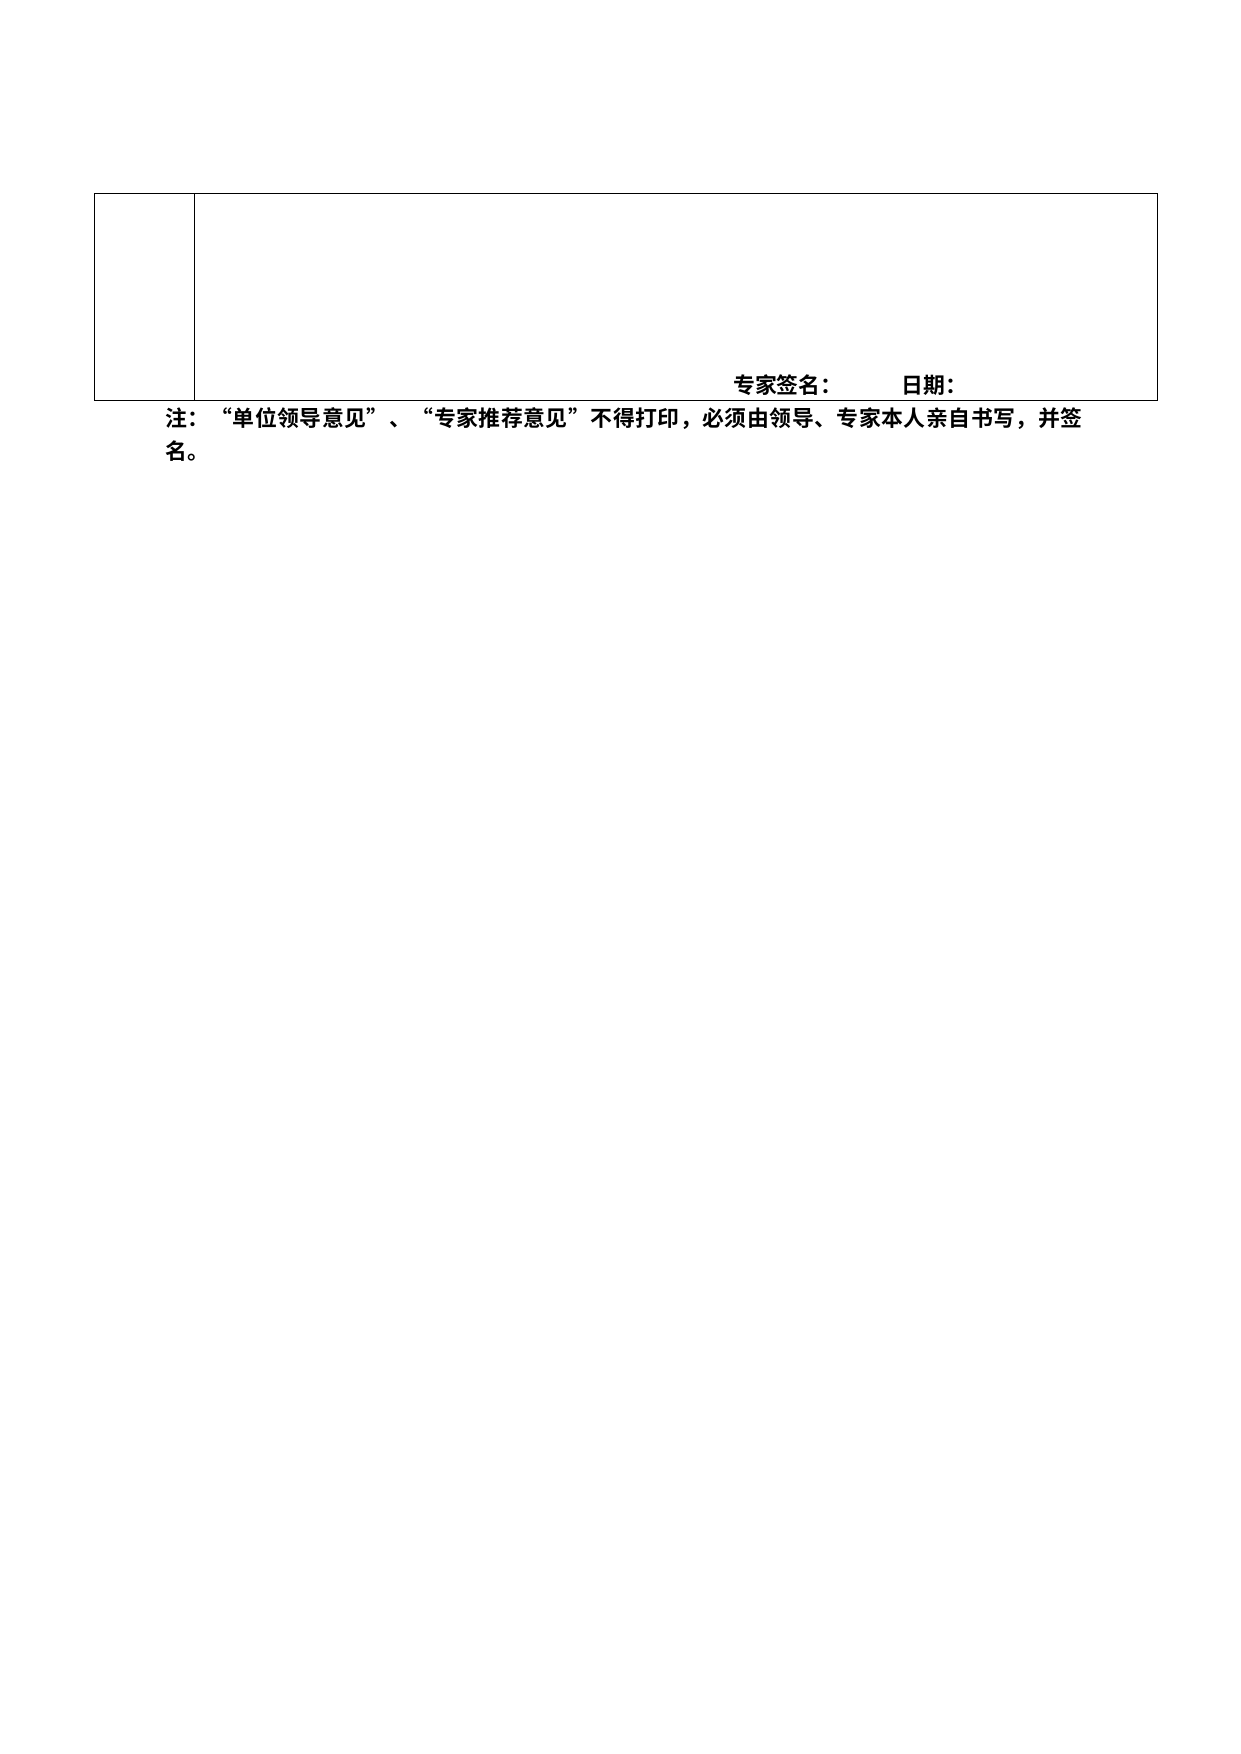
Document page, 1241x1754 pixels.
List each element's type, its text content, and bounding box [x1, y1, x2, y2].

table_cell 专家签名： 日期： [195, 194, 1157, 400]
text 注：“单位领导意见”、“专家推荐意见”不得打印，必须由领导、专家本人亲自书写，并签名。 [165, 401, 1087, 466]
